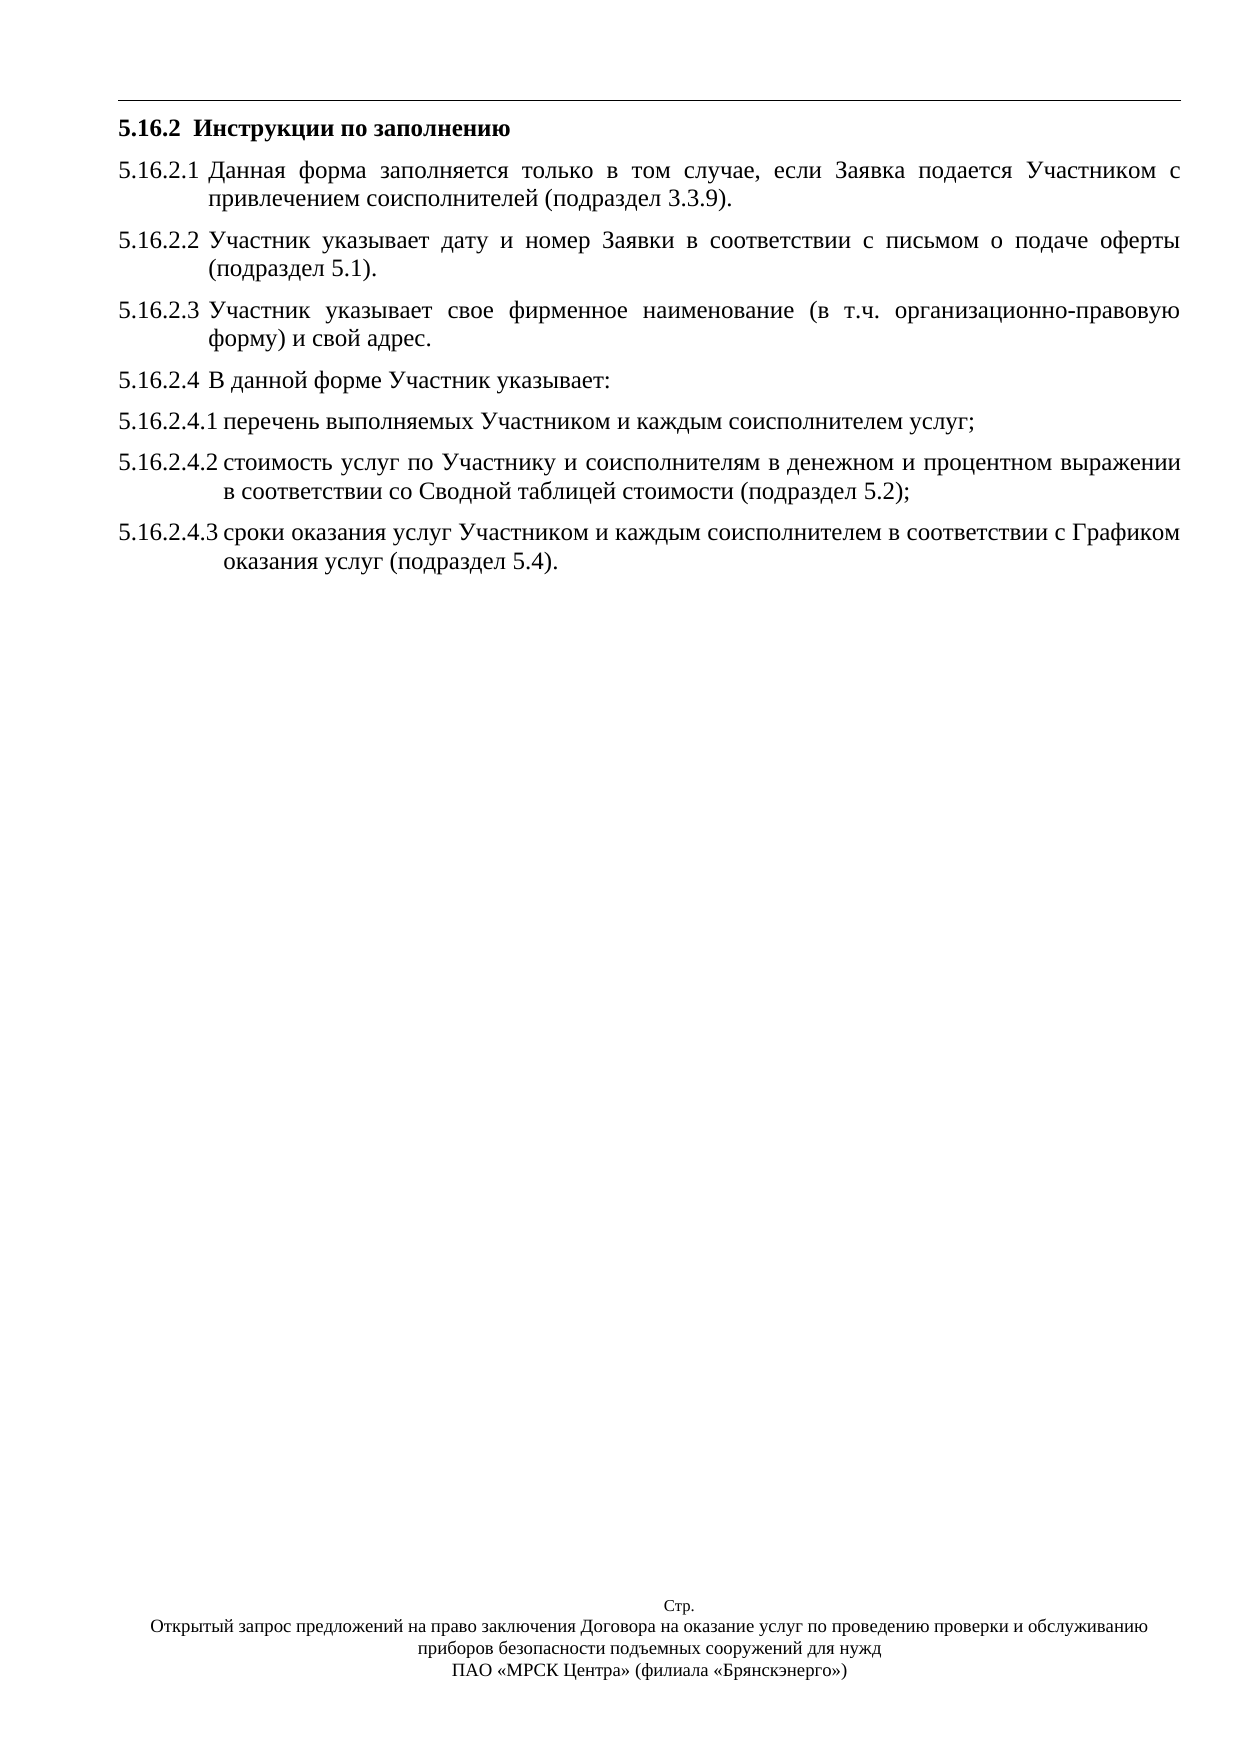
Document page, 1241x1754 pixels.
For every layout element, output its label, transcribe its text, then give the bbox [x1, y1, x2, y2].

list сроки оказания услуг Участником и каждым соисполнителем в соответствии с Графиком оказания услуг (подраздел 5.4). [118, 517, 1181, 575]
list Участник указывает свое фирменное наименование (в т.ч. организационно-правовую форму) и свой адрес. [118, 295, 1181, 352]
subtitle Инструкции по заполнению [118, 113, 1181, 142]
list перечень выполняемых Участником и каждым соисполнителем услуг; [118, 406, 1181, 435]
list стоимость услуг по Участнику и соисполнителям в денежном и процентном выражении в соответствии со Сводной таблицей стоимости (подраздел 5.2); [118, 447, 1181, 505]
list В данной форме Участник указывает: [118, 365, 1181, 393]
list Данная форма заполняется только в том случае, если Заявка подается Участником с привлечением соисполнителей (подраздел 3.3.9). [118, 155, 1181, 212]
list Участник указывает дату и номер Заявки в соответствии с письмом о подаче оферты (подраздел 5.1). [118, 225, 1181, 282]
